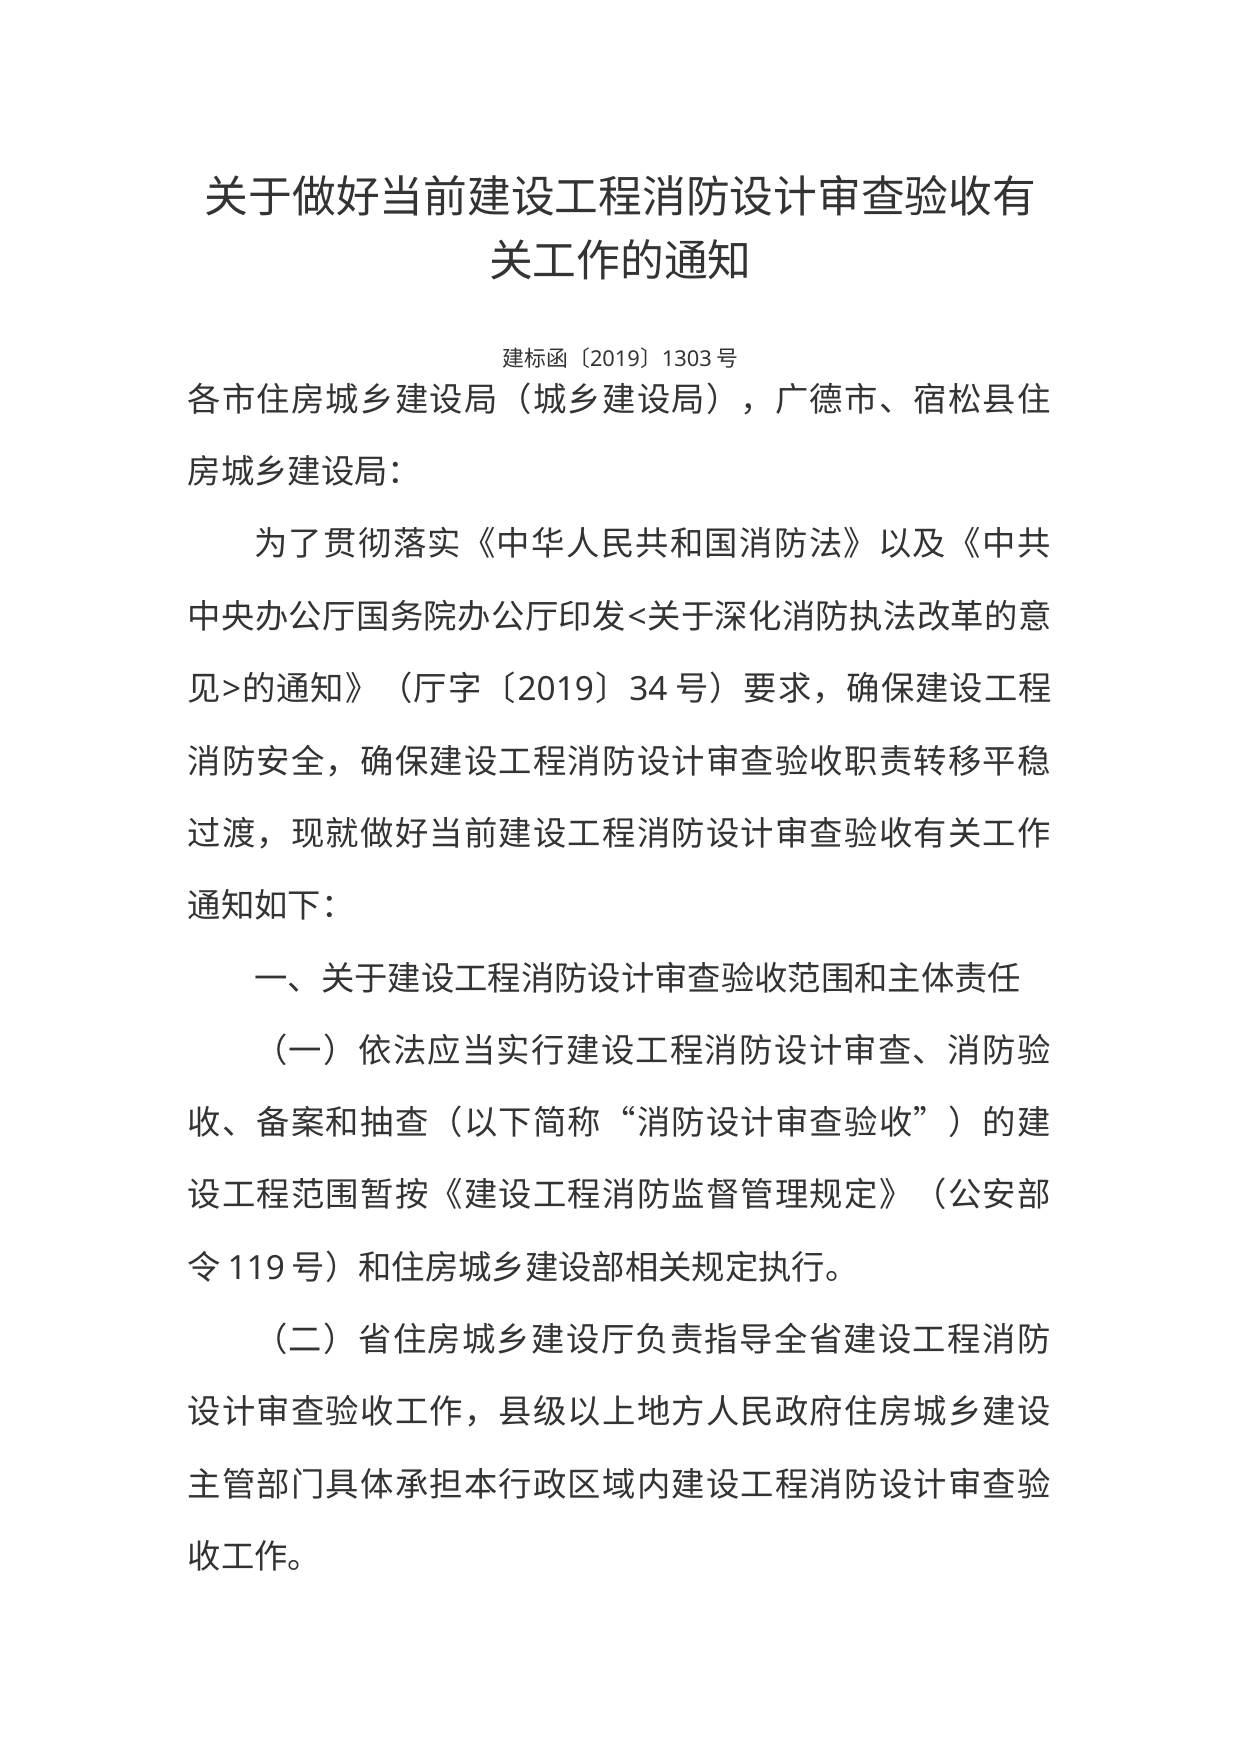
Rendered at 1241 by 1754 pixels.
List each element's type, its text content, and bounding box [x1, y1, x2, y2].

text （一）依法应当实行建设工程消防设计审查、消防验收、备案和抽查（以下简称“消防设计审查验收”）的建设工程范围暂按《建设工程消防监督管理规定》（公安部令119号）和住房城乡建设部相关规定执行。 [187, 1023, 1053, 1289]
text 各市住房城乡建设局（城乡建设局），广德市、宿松县住房城乡建设局： [187, 372, 1053, 493]
text 建标函〔2019〕1303号 [187, 318, 1053, 372]
text （二）省住房城乡建设厅负责指导全省建设工程消防设计审查验收工作，县级以上地方人民政府住房城乡建设主管部门具体承担本行政区域内建设工程消防设计审查验收工作。 [187, 1313, 1053, 1578]
text 为了贯彻落实《中华人民共和国消防法》以及《中共中央办公厅国务院办公厅印发<关于深化消防执法改革的意见>的通知》（厅字〔2019〕34号）要求，确保建设工程消防安全，确保建设工程消防设计审查验收职责转移平稳过渡，现就做好当前建设工程消防设计审查验收有关工作通知如下： [187, 517, 1053, 927]
text 关于做好当前建设工程消防设计审查验收有关工作的通知 [187, 162, 1053, 289]
text 一、关于建设工程消防设计审查验收范围和主体责任 [187, 951, 1053, 999]
